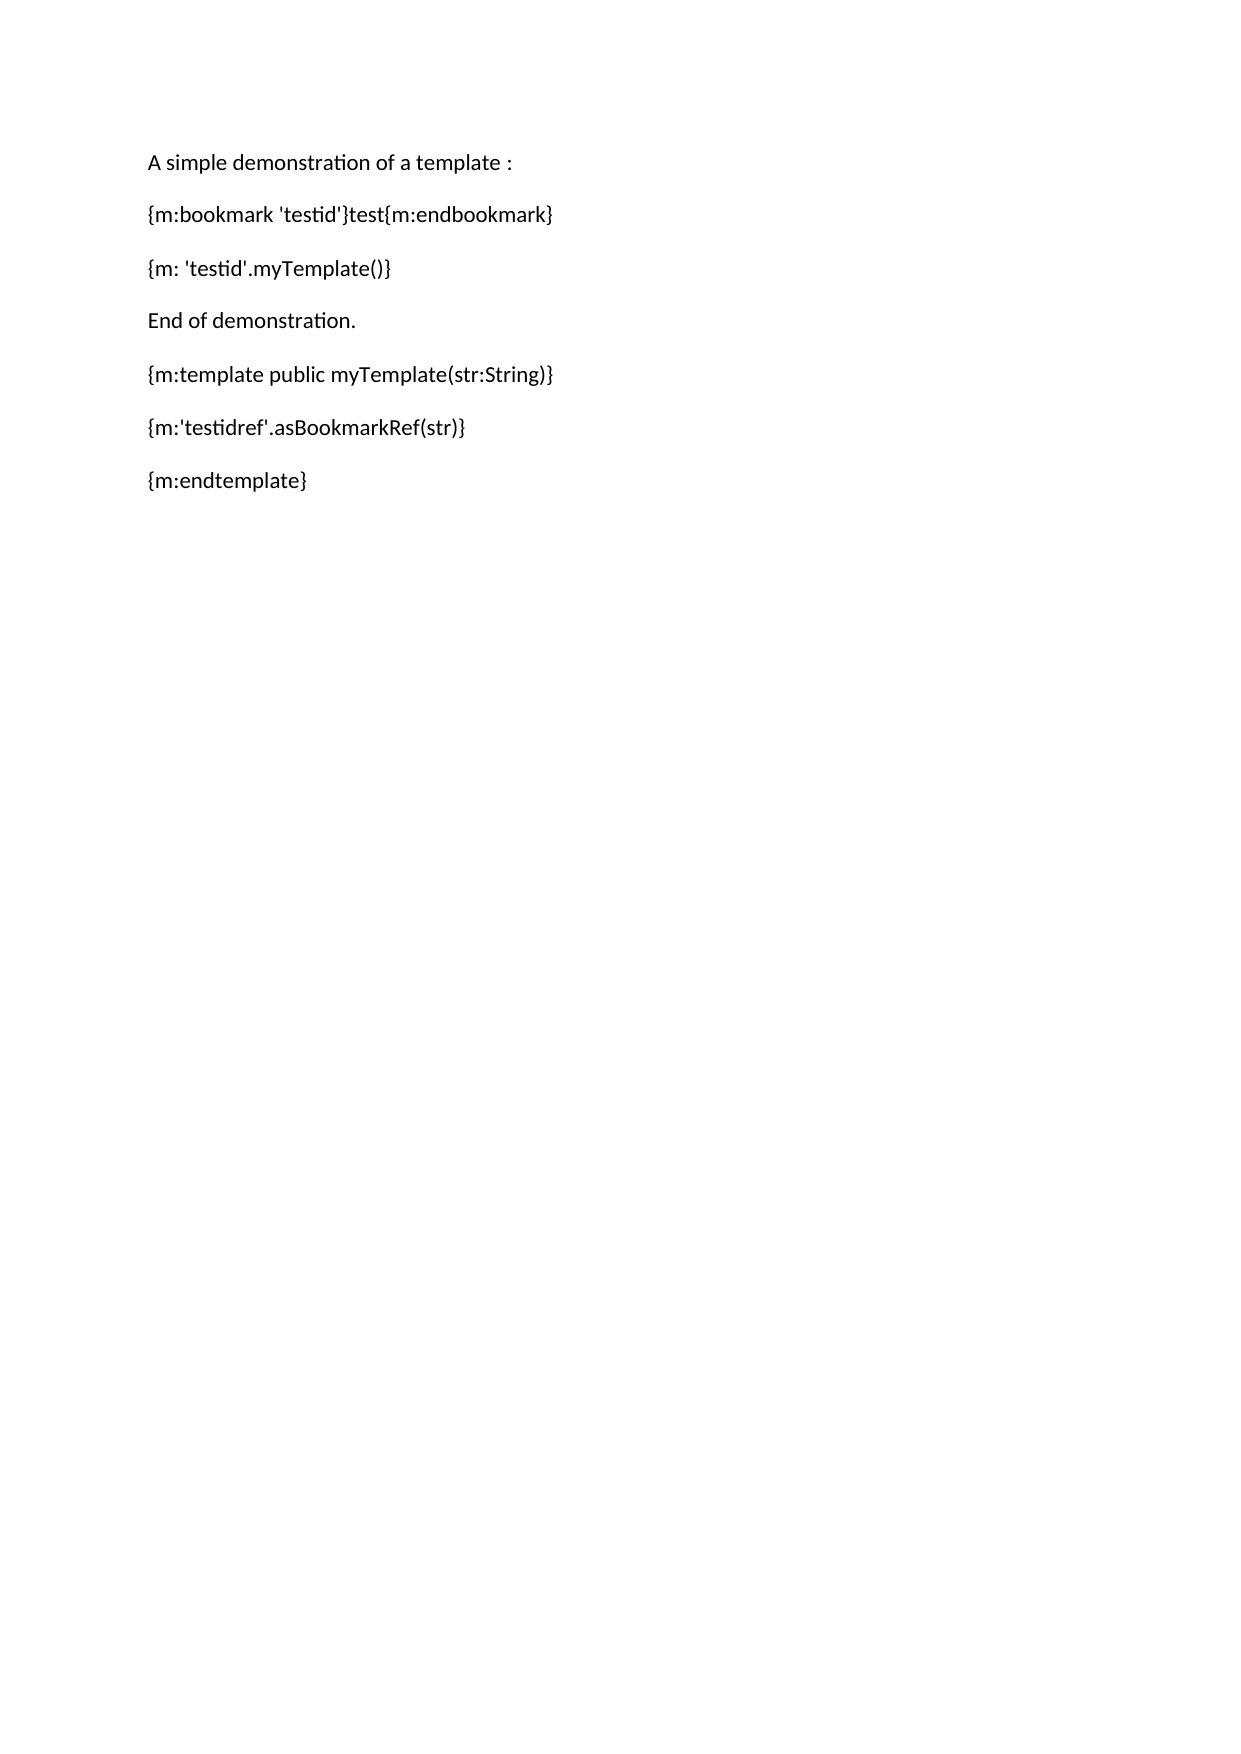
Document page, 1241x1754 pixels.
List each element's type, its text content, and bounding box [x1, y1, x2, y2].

text {m:template public myTemplate(str:String)} [148, 360, 1093, 388]
text {m: 'testid'.myTemplate()} [148, 254, 1093, 282]
text End of demonstration. [148, 307, 1093, 335]
text {m:'testidref'.asBookmarkRef(str)} [148, 413, 1093, 441]
text {m:endtemplate} [148, 466, 1093, 494]
text {m:bookmark 'testid'}test{m:endbookmark} [148, 201, 1093, 229]
text A simple demonstration of a template : [148, 148, 1093, 176]
